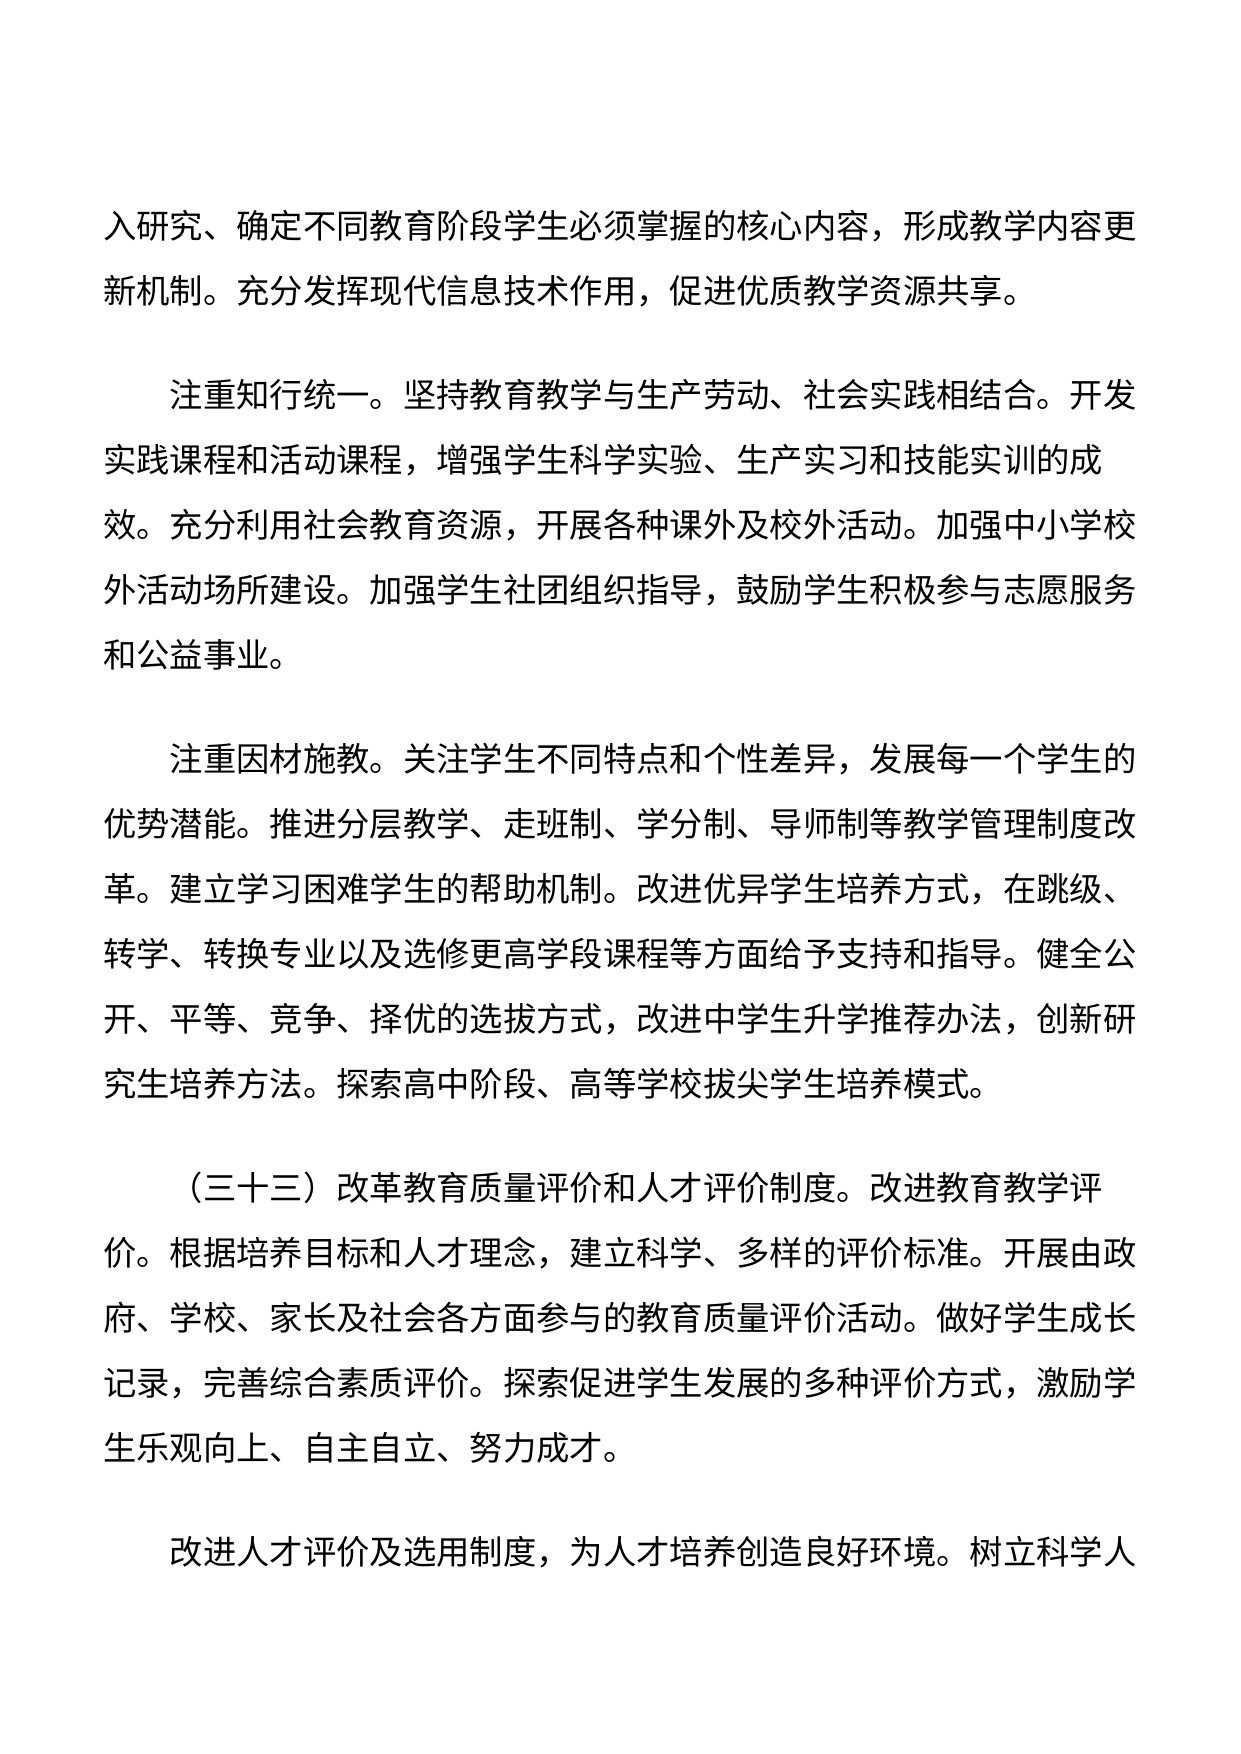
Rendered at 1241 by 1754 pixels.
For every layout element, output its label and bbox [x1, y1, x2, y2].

table_header [103, 162, 1137, 1582]
